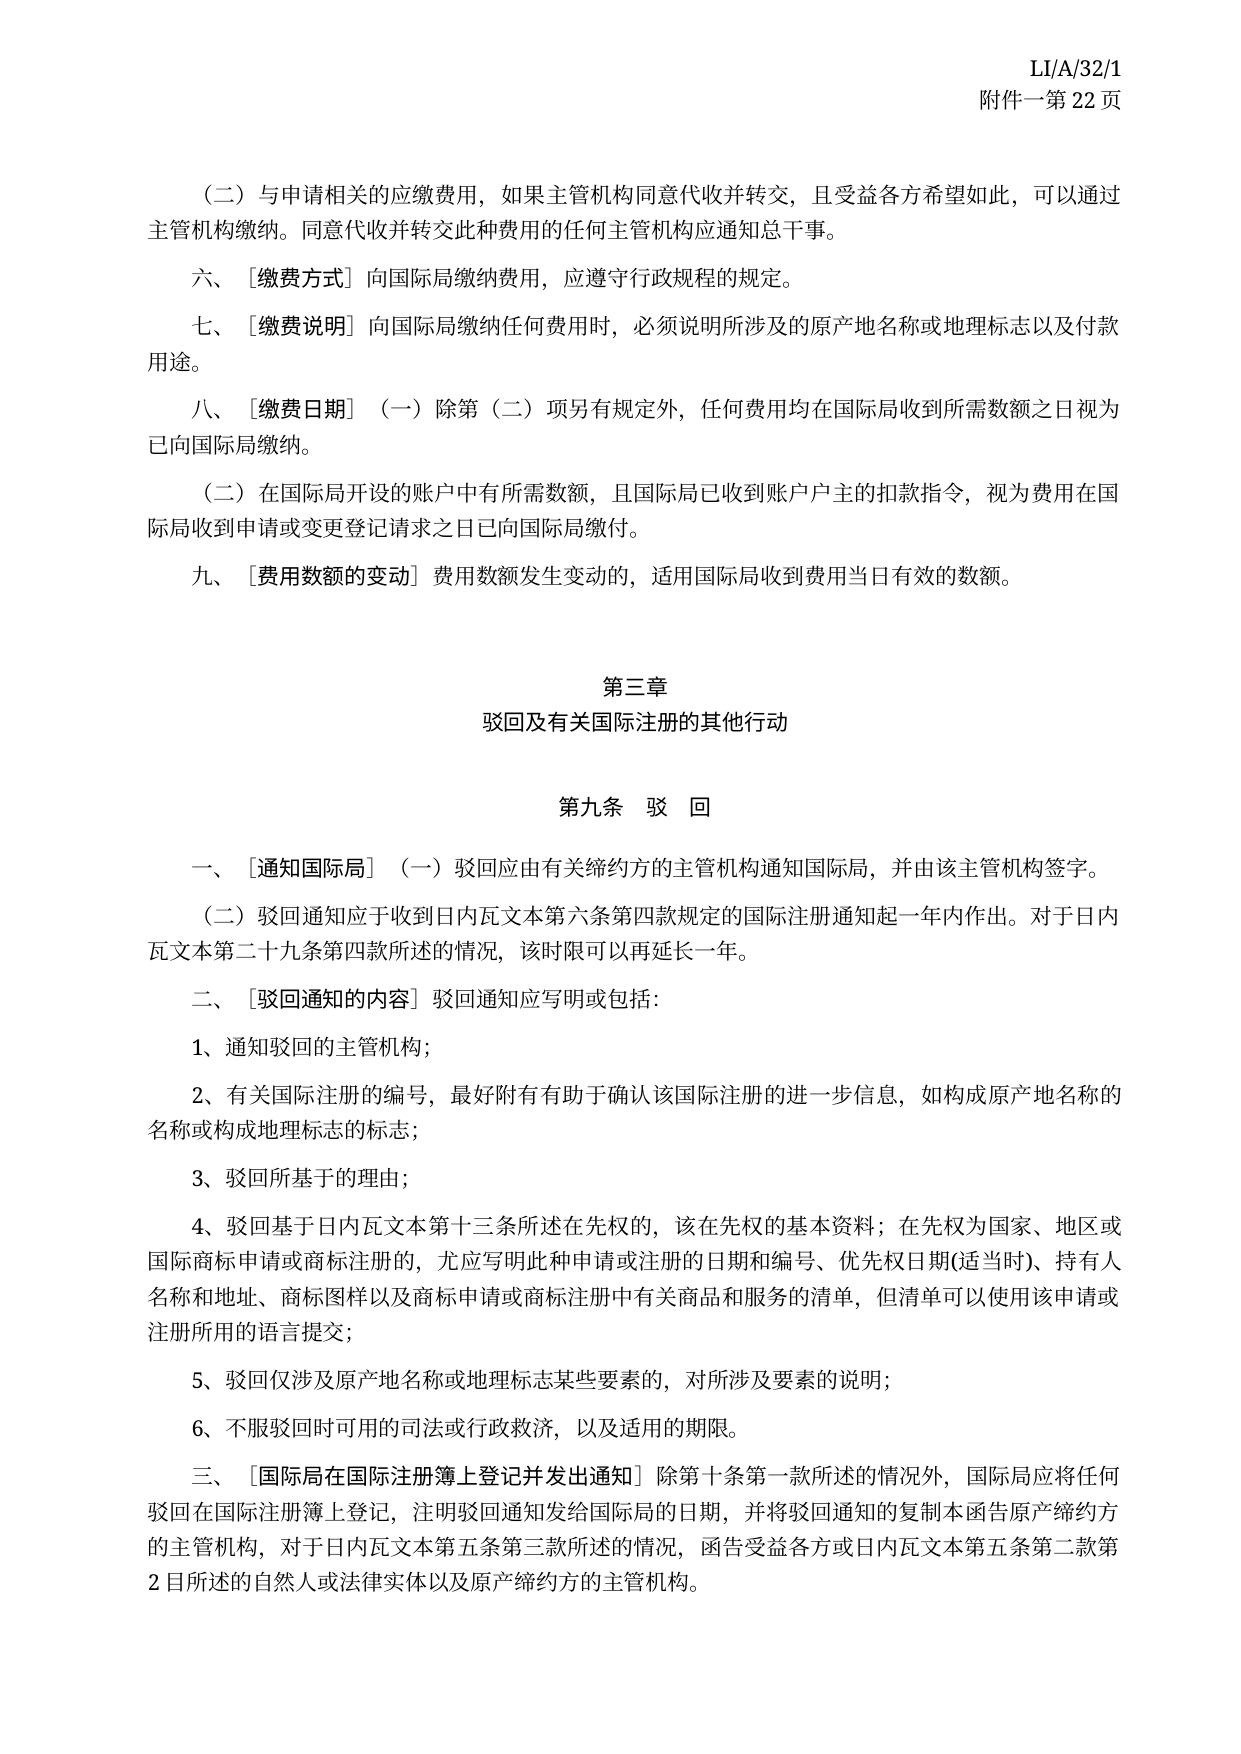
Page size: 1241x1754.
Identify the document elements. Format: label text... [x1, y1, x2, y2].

text 三、［国际局在国际注册簿上登记并发出通知］除第十条第一款所述的情况外，国际局应将任何驳回在国际注册簿上登记，注明驳回通知发给国际局的日期，并将驳回通知的复制本函告原产缔约方的主管机构，对于日内瓦文本第五条第三款所述的情况，函告受益各方或日内瓦文本第五条第二款第2目所述的自然人或法律实体以及原产缔约方的主管机构。 [148, 1455, 1122, 1597]
text 一、［通知国际局］（一）驳回应由有关缔约方的主管机构通知国际局，并由该主管机构签字。 [148, 847, 1122, 882]
text 6、不服驳回时可用的司法或行政救济，以及适用的期限。 [148, 1407, 1122, 1443]
text 5、驳回仅涉及原产地名称或地理标志某些要素的，对所涉及要素的说明； [148, 1359, 1122, 1395]
text 1、通知驳回的主管机构； [148, 1026, 1122, 1062]
text 4、驳回基于日内瓦文本第十三条所述在先权的，该在先权的基本资料；在先权为国家、地区或国际商标申请或商标注册的，尤应写明此种申请或注册的日期和编号、优先权日期(适当时)、持有人名称和地址、商标图样以及商标申请或商标注册中有关商品和服务的清单，但清单可以使用该申请或注册所用的语言提交； [148, 1205, 1122, 1347]
text 第九条 驳 回 [148, 787, 1122, 822]
text （二）与申请相关的应缴费用，如果主管机构同意代收并转交，且受益各方希望如此，可以通过主管机构缴纳。同意代收并转交此种费用的任何主管机构应通知总干事。 [148, 174, 1122, 245]
text 第三章 驳回及有关国际注册的其他行动 [148, 666, 1122, 737]
text 3、驳回所基于的理由； [148, 1157, 1122, 1193]
text 八、［缴费日期］（一）除第（二）项另有规定外，任何费用均在国际局收到所需数额之日视为已向国际局缴纳。 [148, 389, 1122, 459]
text （二）在国际局开设的账户中有所需数额，且国际局已收到账户户主的扣款指令，视为费用在国际局收到申请或变更登记请求之日已向国际局缴付。 [148, 472, 1122, 543]
text 九、［费用数额的变动］费用数额发生变动的，适用国际局收到费用当日有效的数额。 [148, 555, 1122, 591]
text 六、［缴费方式］向国际局缴纳费用，应遵守行政规程的规定。 [148, 257, 1122, 293]
text （二）驳回通知应于收到日内瓦文本第六条第四款规定的国际注册通知起一年内作出。对于日内瓦文本第二十九条第四款所述的情况，该时限可以再延长一年。 [148, 895, 1122, 966]
text 七、［缴费说明］向国际局缴纳任何费用时，必须说明所涉及的原产地名称或地理标志以及付款用途。 [148, 305, 1122, 376]
text 二、［驳回通知的内容］驳回通知应写明或包括： [148, 978, 1122, 1014]
text 2、有关国际注册的编号，最好附有有助于确认该国际注册的进一步信息，如构成原产地名称的名称或构成地理标志的标志； [148, 1074, 1122, 1145]
